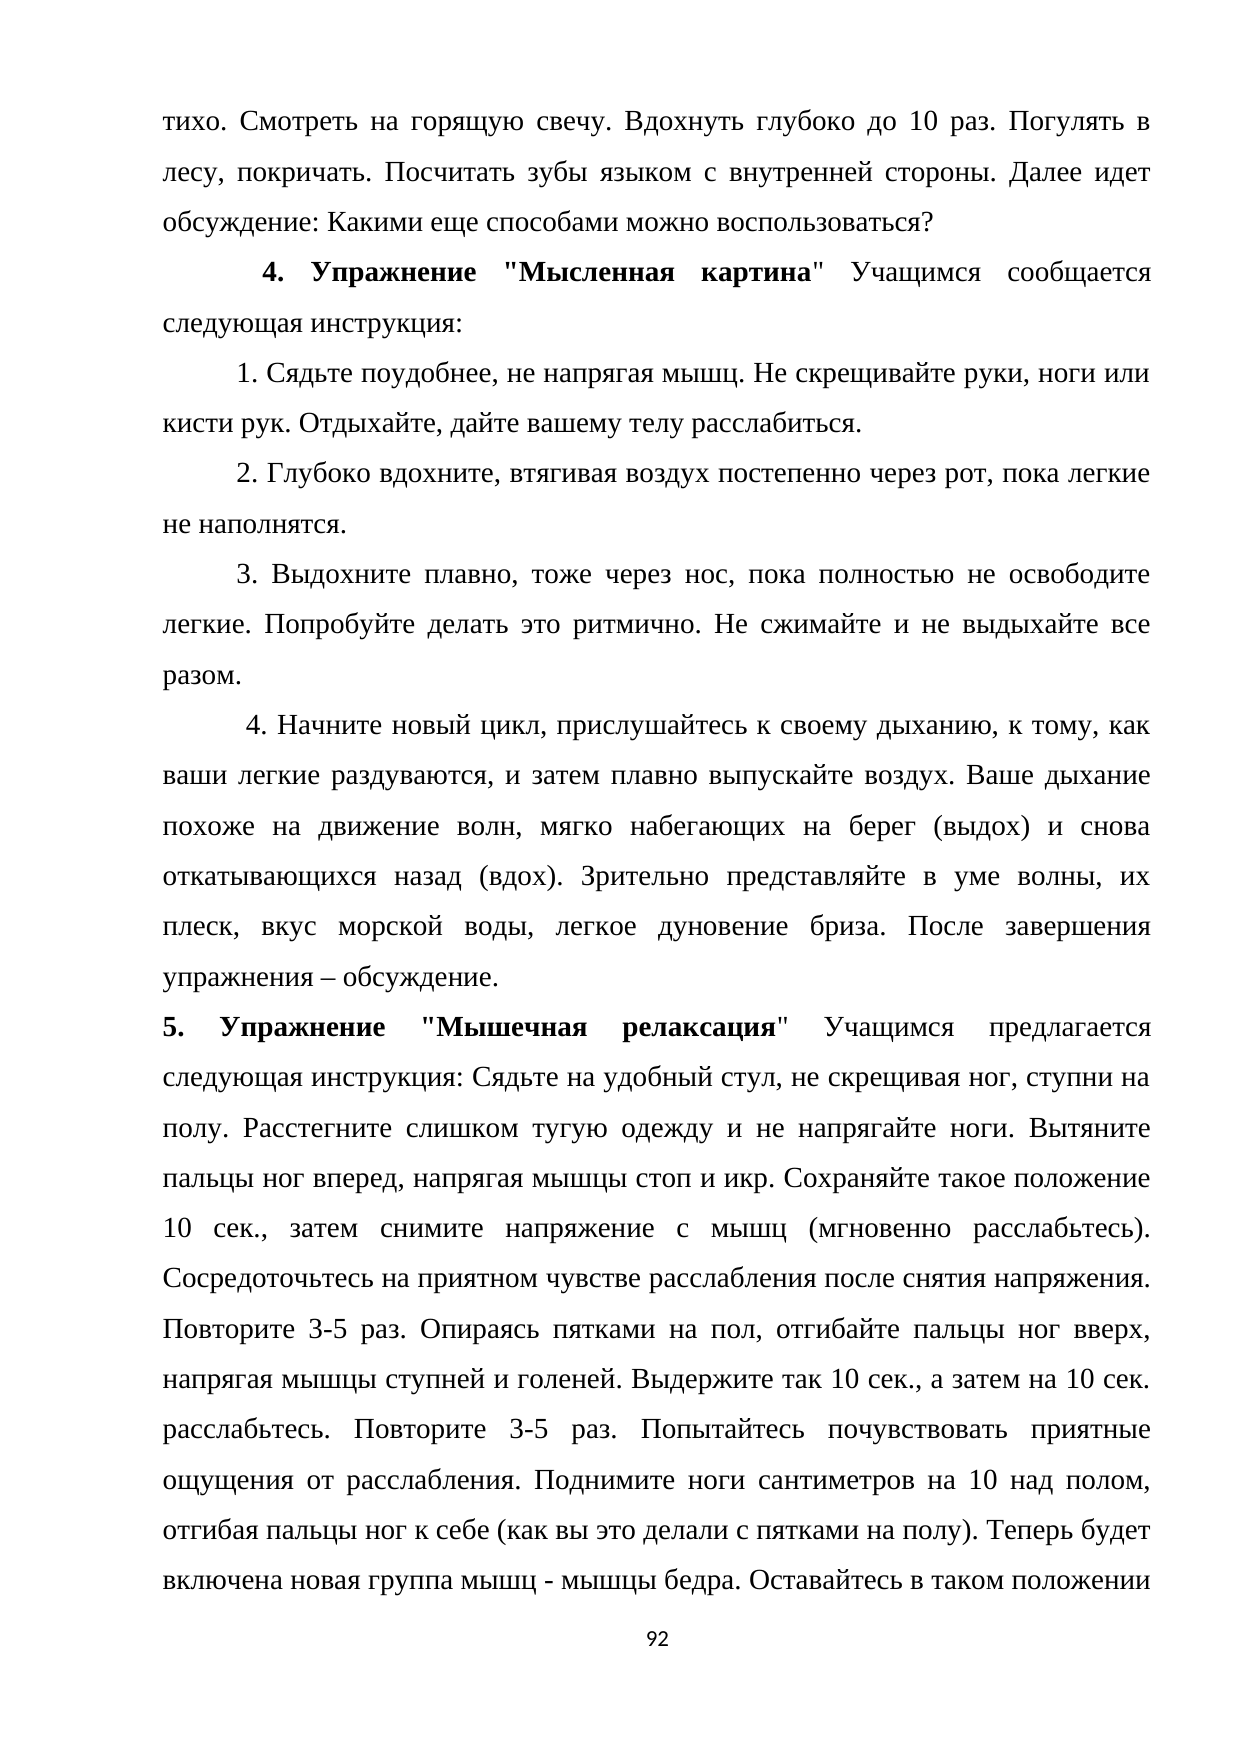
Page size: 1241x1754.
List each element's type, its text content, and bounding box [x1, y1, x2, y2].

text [162, 1009, 1152, 1596]
text 1. Сядьте поудобнее, не напрягая мышц. Не скрещивайте руки, ноги или кисти рук. Отдыхайте, дайте вашему телу расслабиться. [162, 355, 1152, 439]
text 4. Начните новый цикл, прислушайтесь к своему дыханию, к тому, как ваши легкие раздуваются, и затем плавно выпускайте воздух. Ваше дыхание похоже на движение волн, мягко набегающих на берег (выдох) и снова откатывающихся назад (вдох). Зрительно представляйте в уме волны, их плеск, вкус морской воды, легкое дуновение бриза. После завершения упражнения – обсуждение. [162, 707, 1152, 992]
text 4. Упражнение "Мысленная картина" Учащимся сообщается следующая инструкция: [162, 254, 1152, 338]
text 2. Глубоко вдохните, втягивая воздух постепенно через рот, пока легкие не наполнятся. [162, 456, 1152, 539]
text 3. Выдохните плавно, тоже через нос, пока полностью не освободите легкие. Попробуйте делать это ритмично. Не сжимайте и не выдыхайте все разом. [162, 556, 1152, 690]
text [162, 103, 1152, 238]
